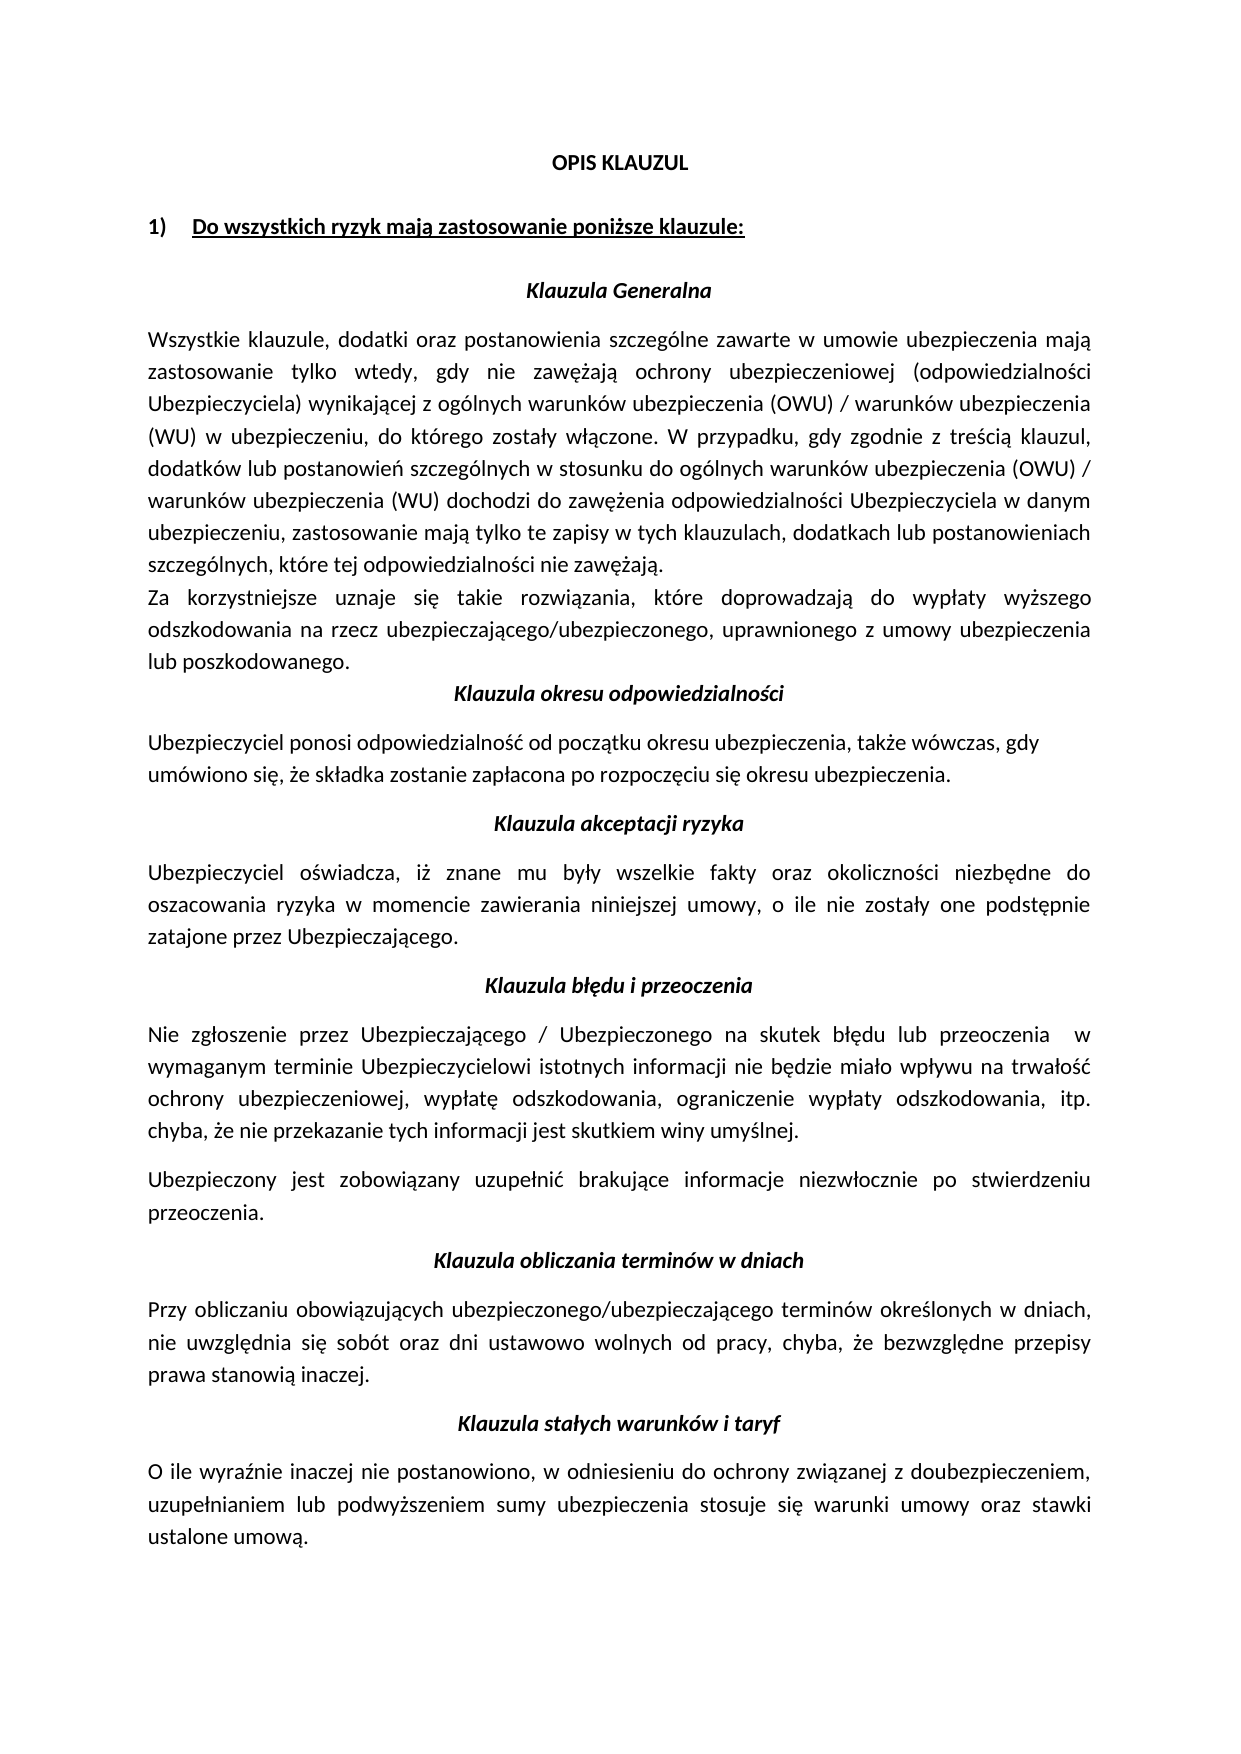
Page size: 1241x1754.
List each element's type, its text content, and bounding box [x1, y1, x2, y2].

text OPIS KLAUZUL [148, 148, 1093, 176]
text Za korzystniejsze uznaje się takie rozwiązania, które doprowadzają do wypłaty wyższego odszkodowania na rzecz ubezpieczającego/ubezpieczonego, uprawnionego z umowy ubezpieczenia lub poszkodowanego. [148, 583, 1093, 675]
text Klauzula błędu i przeoczenia [148, 971, 1093, 999]
text Ubezpieczyciel ponosi odpowiedzialność od początku okresu ubezpieczenia, także wówczas, gdy umówiono się, że składka zostanie zapłacona po rozpoczęciu się okresu ubezpieczenia. [148, 728, 1093, 788]
text Klauzula akceptacji ryzyka [148, 809, 1093, 837]
text O ile wyraźnie inaczej nie postanowiono, w odniesieniu do ochrony związanej z doubezpieczeniem, uzupełnianiem lub podwyższeniem sumy ubezpieczenia stosuje się warunki umowy oraz stawki ustalone umową. [148, 1457, 1093, 1550]
text Klauzula Generalna [148, 276, 1093, 304]
text Wszystkie klauzule, dodatki oraz postanowienia szczególne zawarte w umowie ubezpieczenia mają zastosowanie tylko wtedy, gdy nie zawężają ochrony ubezpieczeniowej (odpowiedzialności Ubezpieczyciela) wynikającej z ogólnych warunków ubezpieczenia (OWU) / warunków ubezpieczenia (WU) w ubezpieczeniu, do którego zostały włączone. W przypadku, gdy zgodnie z treścią klauzul, dodatków lub postanowień szczególnych w stosunku do ogólnych warunków ubezpieczenia (OWU) / warunków ubezpieczenia (WU) dochodzi do zawężenia odpowiedzialności Ubezpieczyciela w danym ubezpieczeniu, zastosowanie mają tylko te zapisy w tych klauzulach, dodatkach lub postanowieniach szczególnych, które tej odpowiedzialności nie zawężają. [148, 325, 1093, 578]
text Ubezpieczyciel oświadcza, iż znane mu były wszelkie fakty oraz okoliczności niezbędne do oszacowania ryzyka w momencie zawierania niniejszej umowy, o ile nie zostały one podstępnie zatajone przez Ubezpieczającego. [148, 858, 1093, 950]
text Ubezpieczony jest zobowiązany uzupełnić brakujące informacje niezwłocznie po stwierdzeniu przeoczenia. [148, 1166, 1093, 1226]
text Przy obliczaniu obowiązujących ubezpieczonego/ubezpieczającego terminów określonych w dniach, nie uwzględnia się sobót oraz dni ustawowo wolnych od pracy, chyba, że bezwzględne przepisy prawa stanowią inaczej. [148, 1295, 1093, 1388]
list Do wszystkich ryzyk mają zastosowanie poniższe klauzule: [148, 212, 1093, 240]
text Klauzula obliczania terminów w dniach [148, 1247, 1093, 1274]
text Klauzula okresu odpowiedzialności [148, 679, 1093, 707]
text Nie zgłoszenie przez Ubezpieczającego / Ubezpieczonego na skutek błędu lub przeoczenia w wymaganym terminie Ubezpieczycielowi istotnych informacji nie będzie miało wpływu na trwałość ochrony ubezpieczeniowej, wypłatę odszkodowania, ograniczenie wypłaty odszkodowania, itp. chyba, że nie przekazanie tych informacji jest skutkiem winy umyślnej. [148, 1020, 1093, 1145]
text Klauzula stałych warunków i taryf [148, 1409, 1093, 1437]
